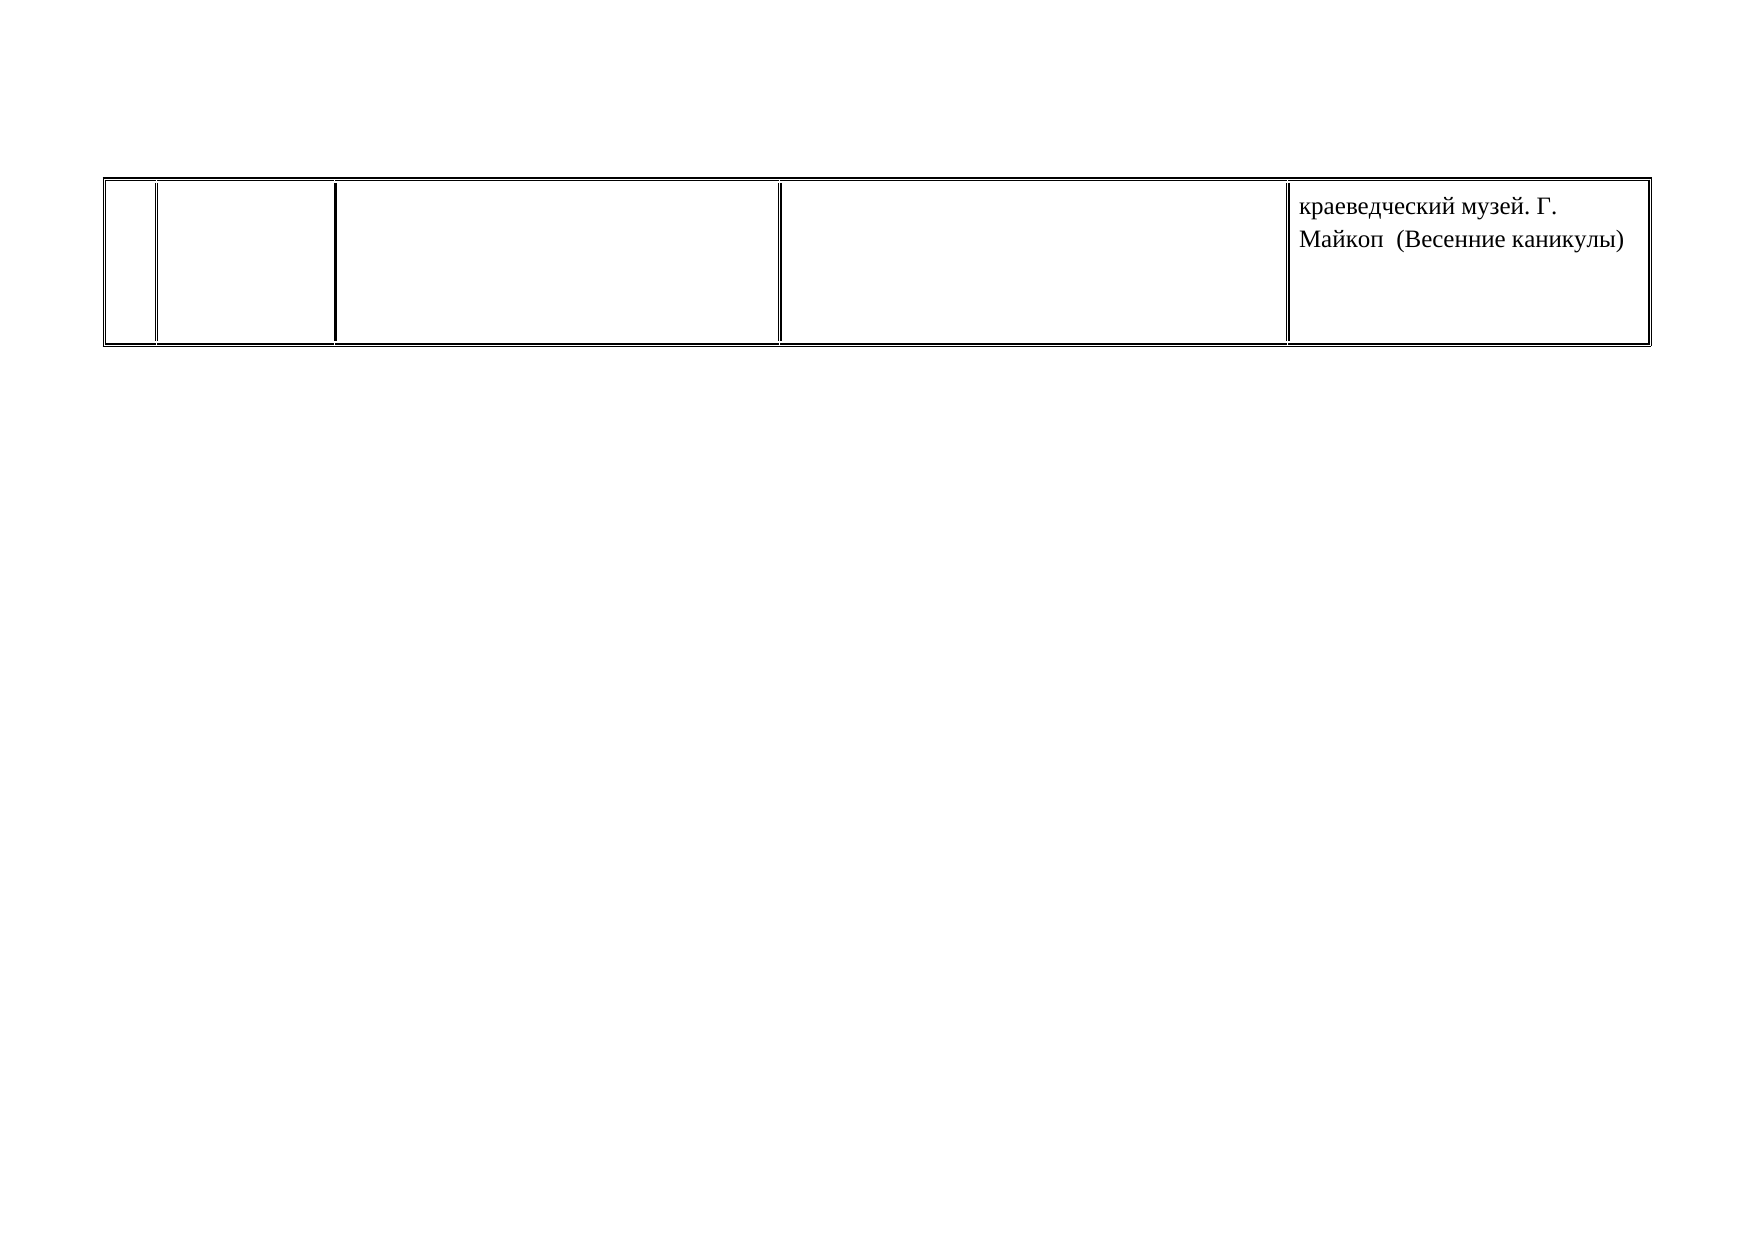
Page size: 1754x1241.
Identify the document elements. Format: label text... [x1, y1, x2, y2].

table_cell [1288, 181, 1648, 343]
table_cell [335, 179, 780, 343]
table_cell 8. [106, 181, 157, 343]
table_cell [157, 179, 335, 343]
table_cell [780, 179, 1288, 343]
